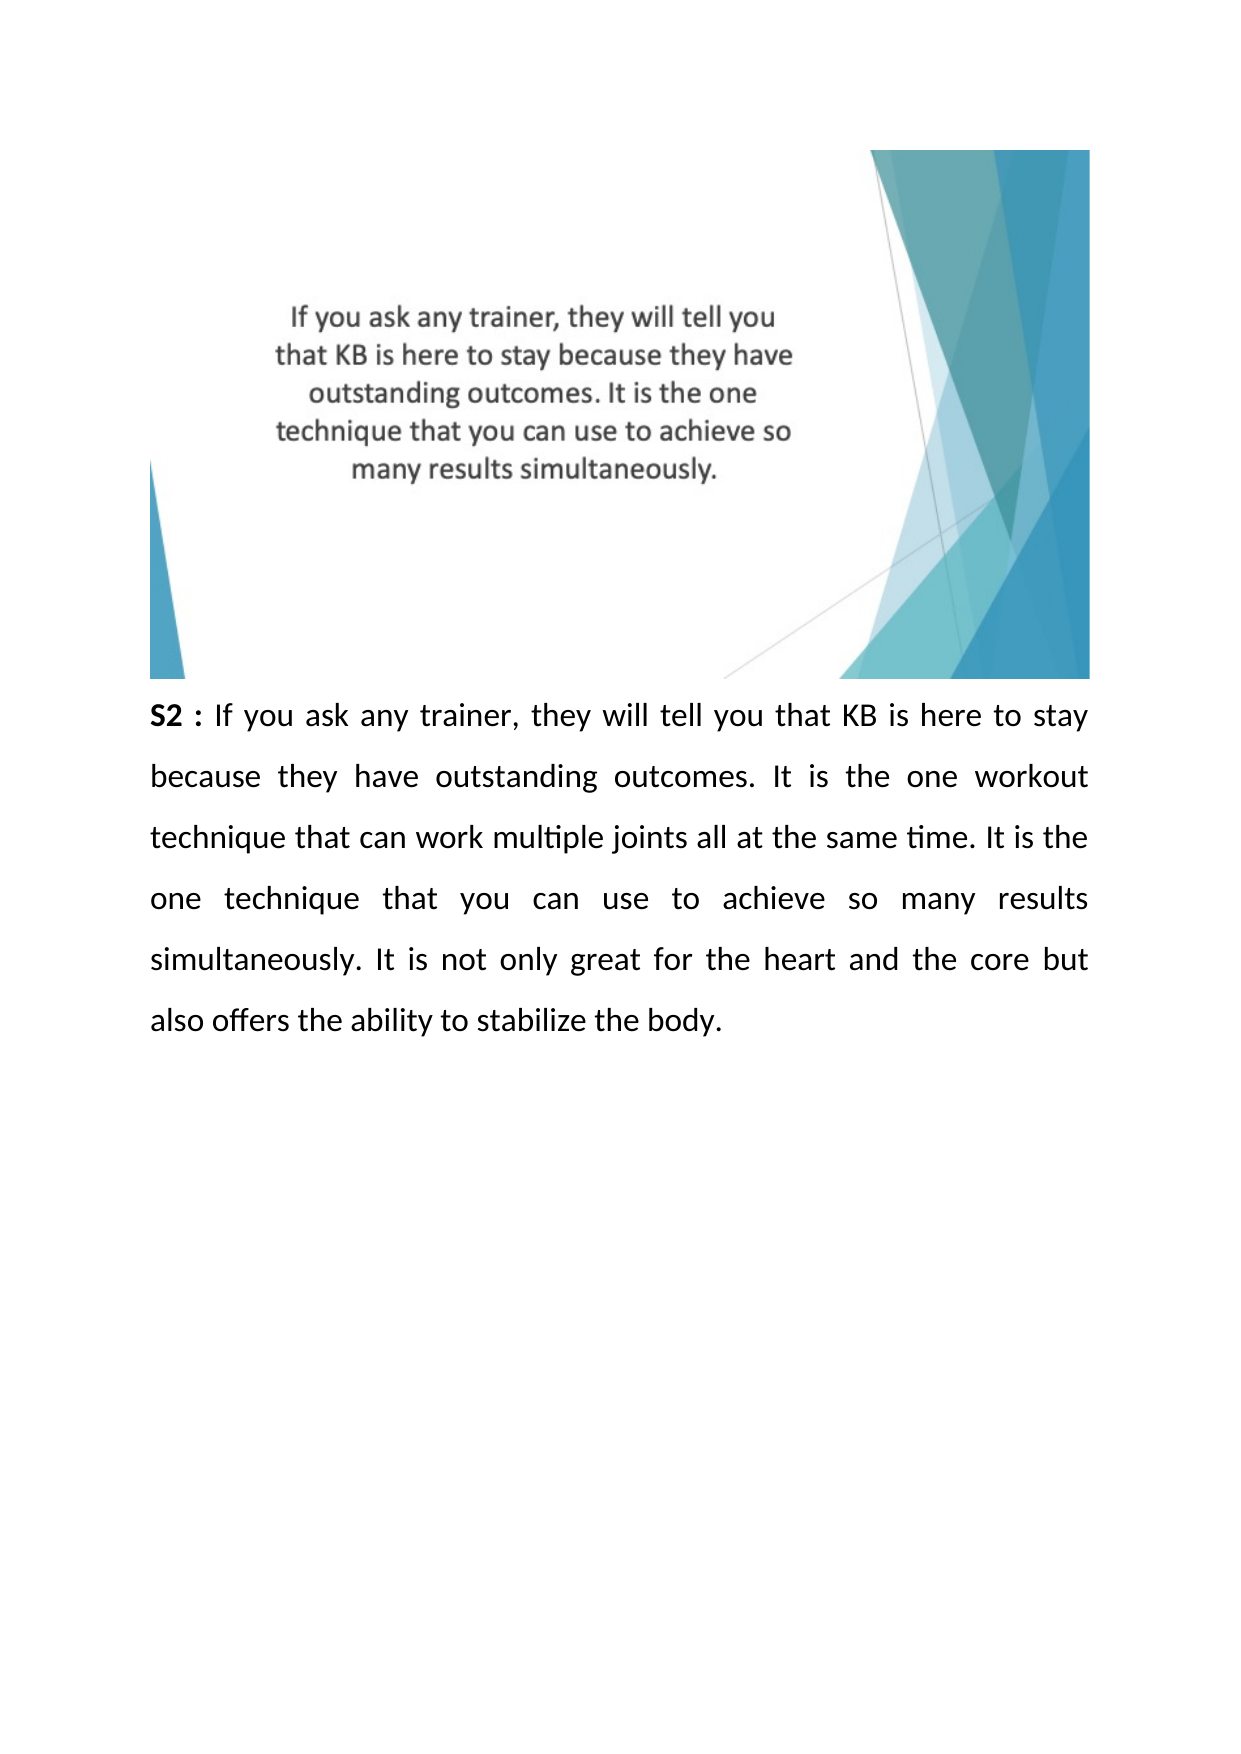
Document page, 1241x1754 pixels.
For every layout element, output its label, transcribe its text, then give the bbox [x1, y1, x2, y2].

text S2 : If you ask any trainer, they will tell you that KB is here to stay because they have outstanding outcomes. It is the one workout technique that can work multiple joints all at the same time. It is the one technique that you can use to achieve so many results simultaneously. It is not only great for the heart and the core but also offers the ability to stabilize the body. [150, 694, 1090, 1040]
picture [150, 150, 1090, 679]
